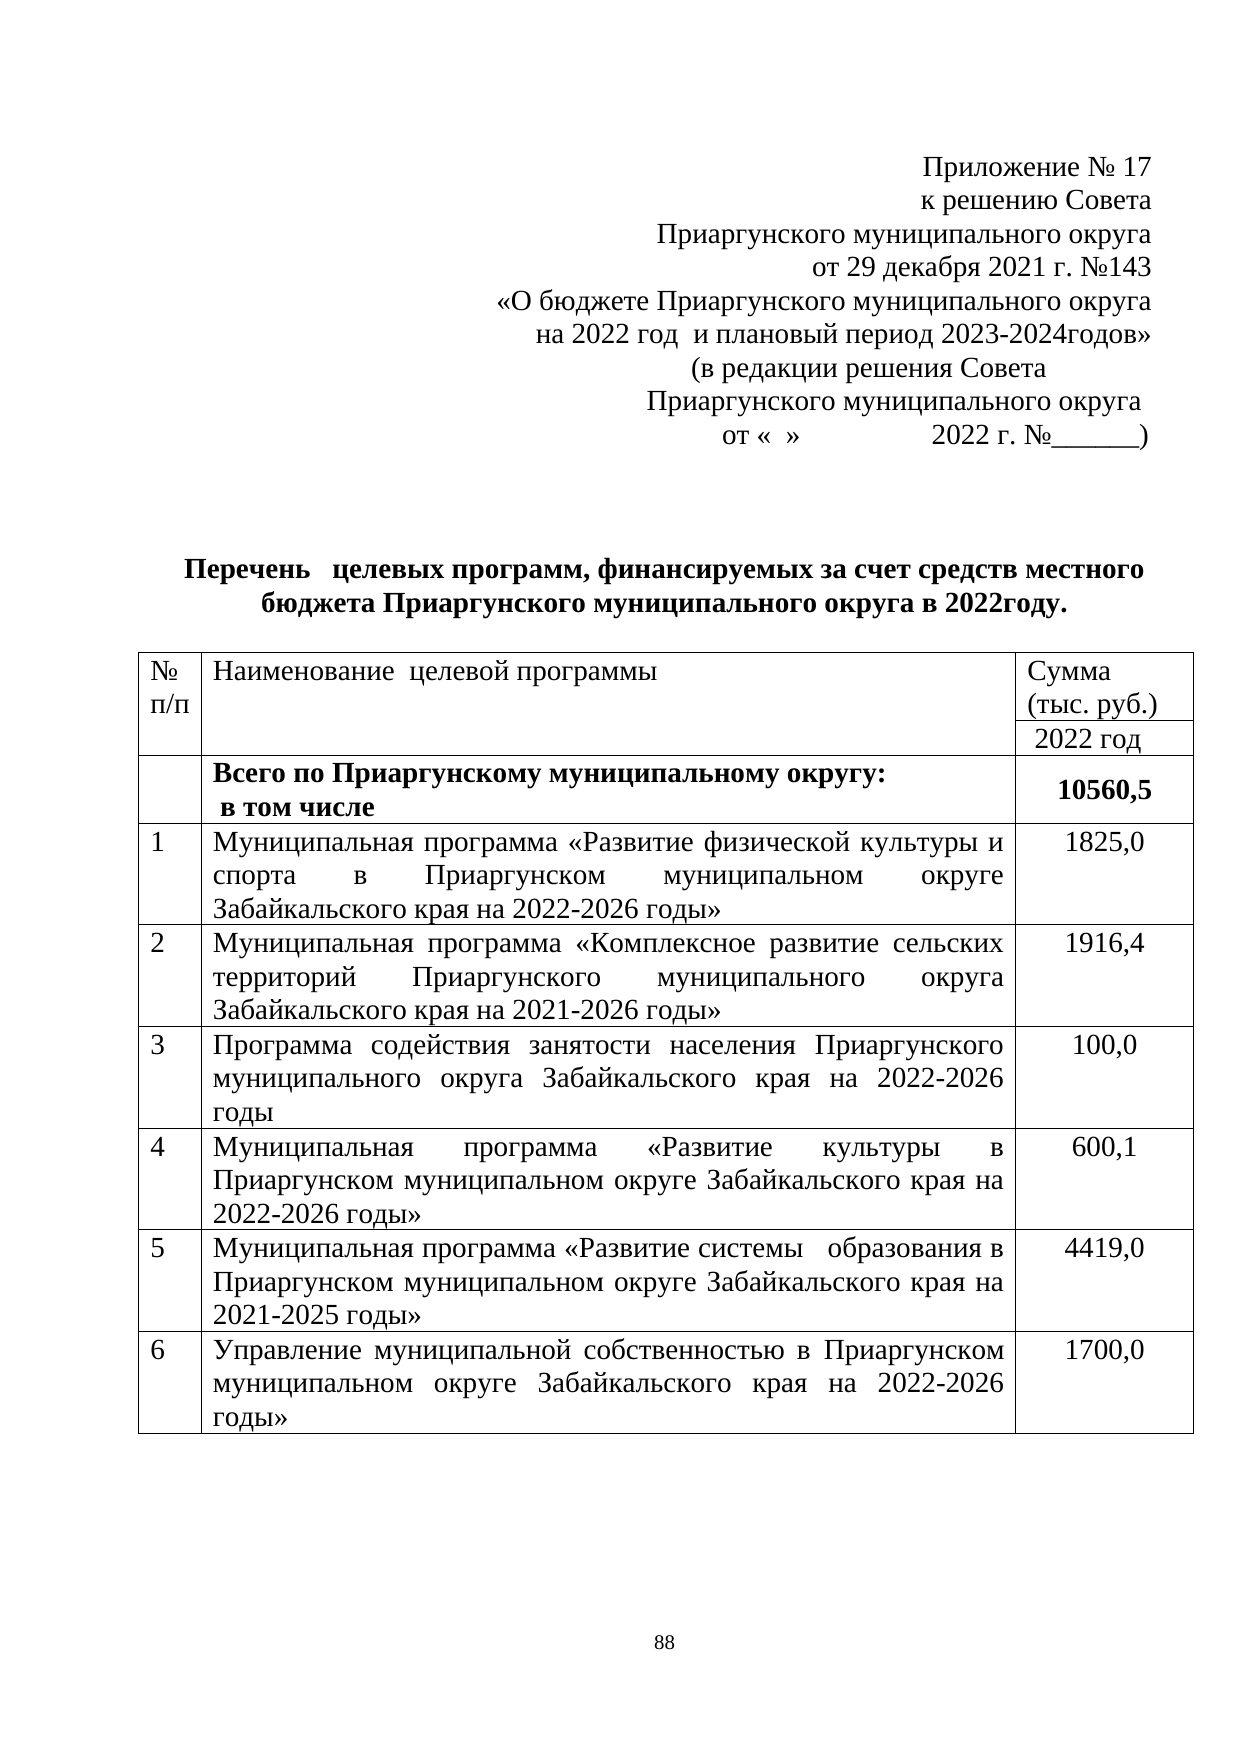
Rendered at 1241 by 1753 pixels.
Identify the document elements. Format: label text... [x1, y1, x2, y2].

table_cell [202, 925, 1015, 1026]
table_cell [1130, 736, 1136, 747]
text от 29 декабря 2021 г. №143 [177, 249, 1152, 283]
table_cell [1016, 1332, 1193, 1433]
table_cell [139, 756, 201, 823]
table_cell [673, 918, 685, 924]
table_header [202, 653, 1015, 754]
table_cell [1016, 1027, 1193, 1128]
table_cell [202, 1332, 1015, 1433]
text Перечень целевых программ, финансируемых за счет средств местного бюджета Приаргунского муниципального округа в 2022году. [177, 551, 1152, 618]
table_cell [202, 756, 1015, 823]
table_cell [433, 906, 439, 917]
text Приложение № 17 [177, 149, 1152, 182]
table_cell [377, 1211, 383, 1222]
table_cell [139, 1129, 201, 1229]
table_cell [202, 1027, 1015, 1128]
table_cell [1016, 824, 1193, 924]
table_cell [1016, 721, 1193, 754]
text к решению Совета Приаргунского муниципального округа [177, 182, 1152, 249]
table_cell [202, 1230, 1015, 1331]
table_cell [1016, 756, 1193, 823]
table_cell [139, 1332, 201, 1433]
text от « » 2022 г. №______) [546, 417, 1152, 451]
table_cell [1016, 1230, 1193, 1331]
text (в редакции решения Совета [177, 350, 1152, 383]
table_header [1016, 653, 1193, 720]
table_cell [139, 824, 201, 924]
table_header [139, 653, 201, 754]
text «О бюджете Приаргунского муниципального округа [177, 283, 1152, 316]
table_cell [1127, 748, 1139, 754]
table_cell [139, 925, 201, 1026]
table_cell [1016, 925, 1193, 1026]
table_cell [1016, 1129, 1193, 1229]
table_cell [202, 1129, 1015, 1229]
text Приаргунского муниципального округа [177, 383, 1152, 417]
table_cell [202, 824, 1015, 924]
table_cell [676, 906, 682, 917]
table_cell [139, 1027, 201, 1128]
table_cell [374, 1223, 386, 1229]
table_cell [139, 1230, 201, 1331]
text на 2022 год и плановый период 2023-2024годов» [177, 316, 1152, 350]
